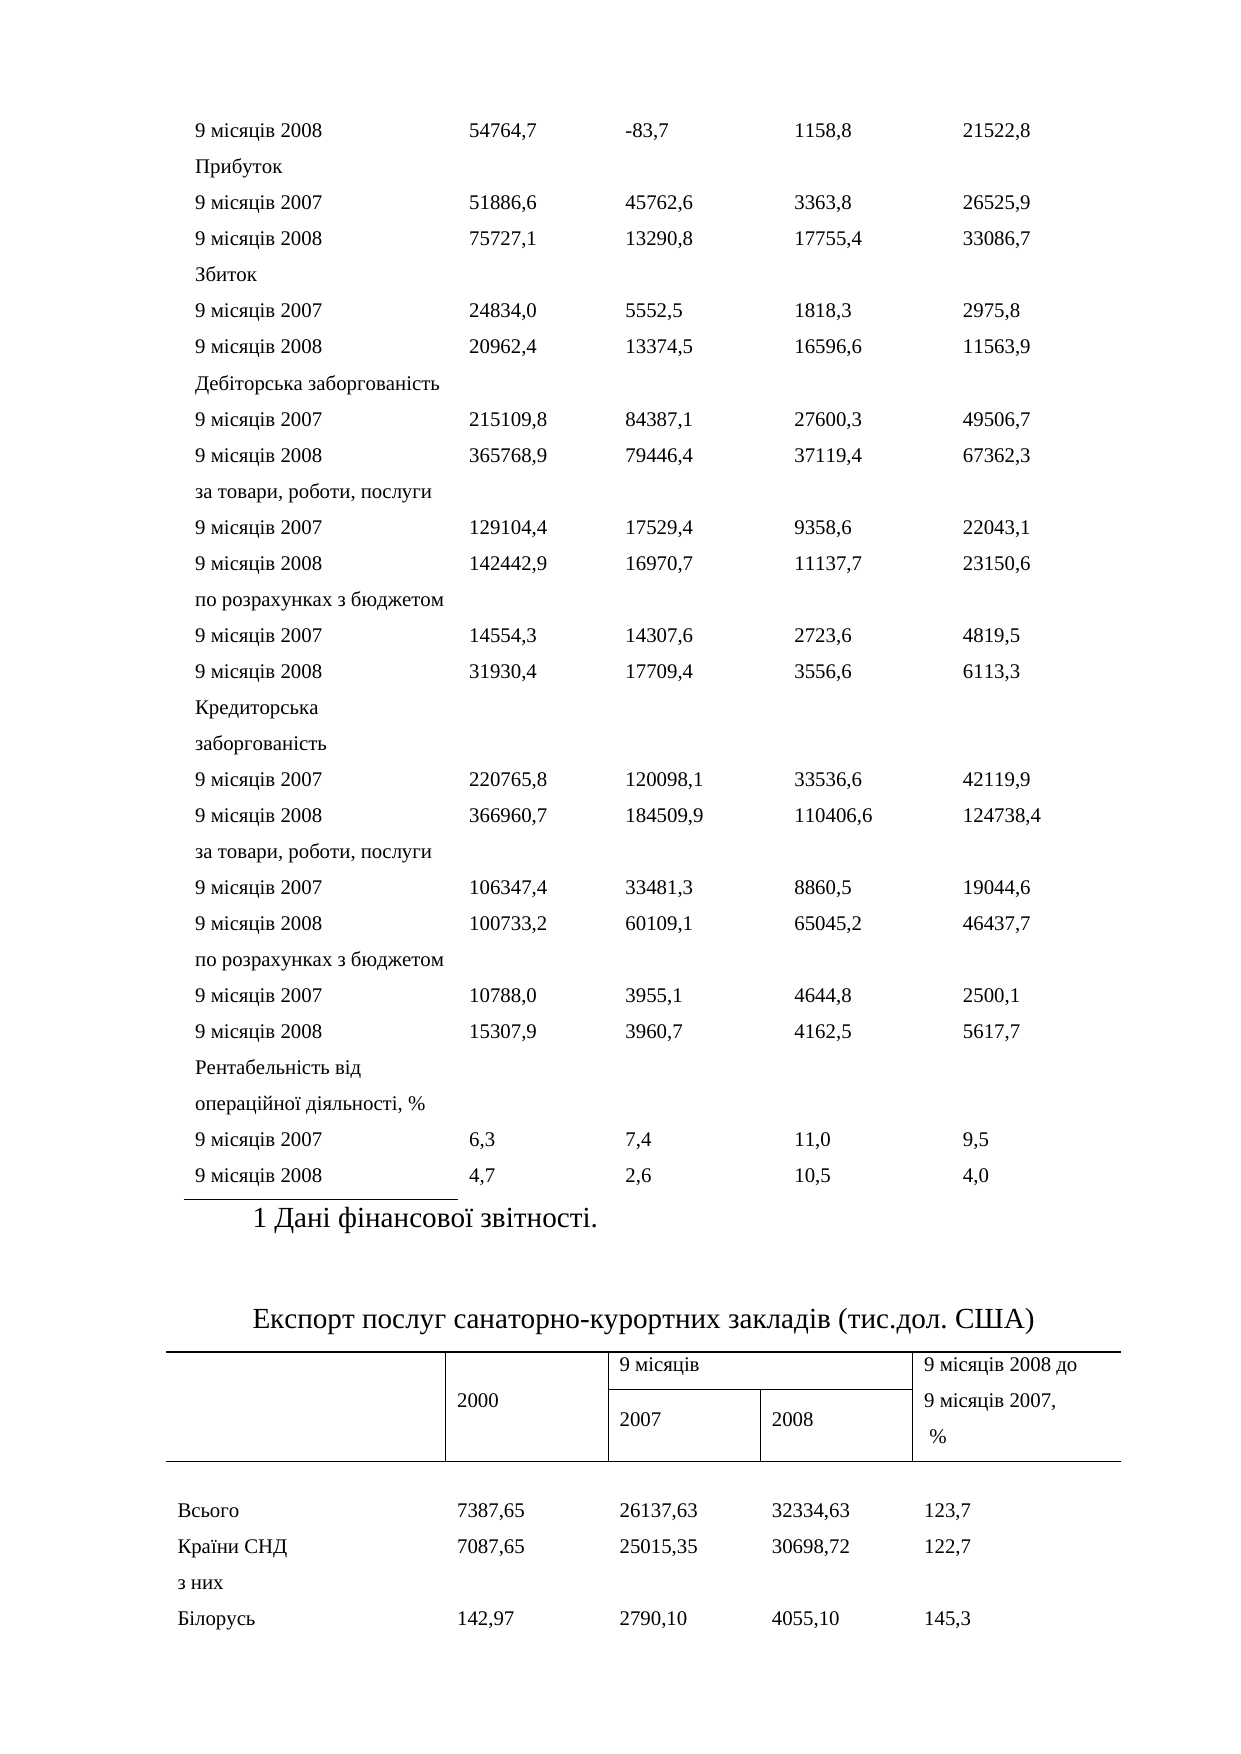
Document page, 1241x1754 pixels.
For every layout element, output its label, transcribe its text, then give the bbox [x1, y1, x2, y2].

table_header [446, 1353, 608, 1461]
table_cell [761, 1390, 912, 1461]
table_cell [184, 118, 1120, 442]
text 1 Дані фінансової звітності. [177, 1200, 1152, 1234]
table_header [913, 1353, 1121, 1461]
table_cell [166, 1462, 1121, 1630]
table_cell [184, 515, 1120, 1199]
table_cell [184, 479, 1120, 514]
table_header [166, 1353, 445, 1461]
text Експорт послуг санаторно-курортних закладів (тис.дол. США) [177, 1301, 1152, 1334]
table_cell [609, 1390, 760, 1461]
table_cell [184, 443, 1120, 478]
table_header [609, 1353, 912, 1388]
